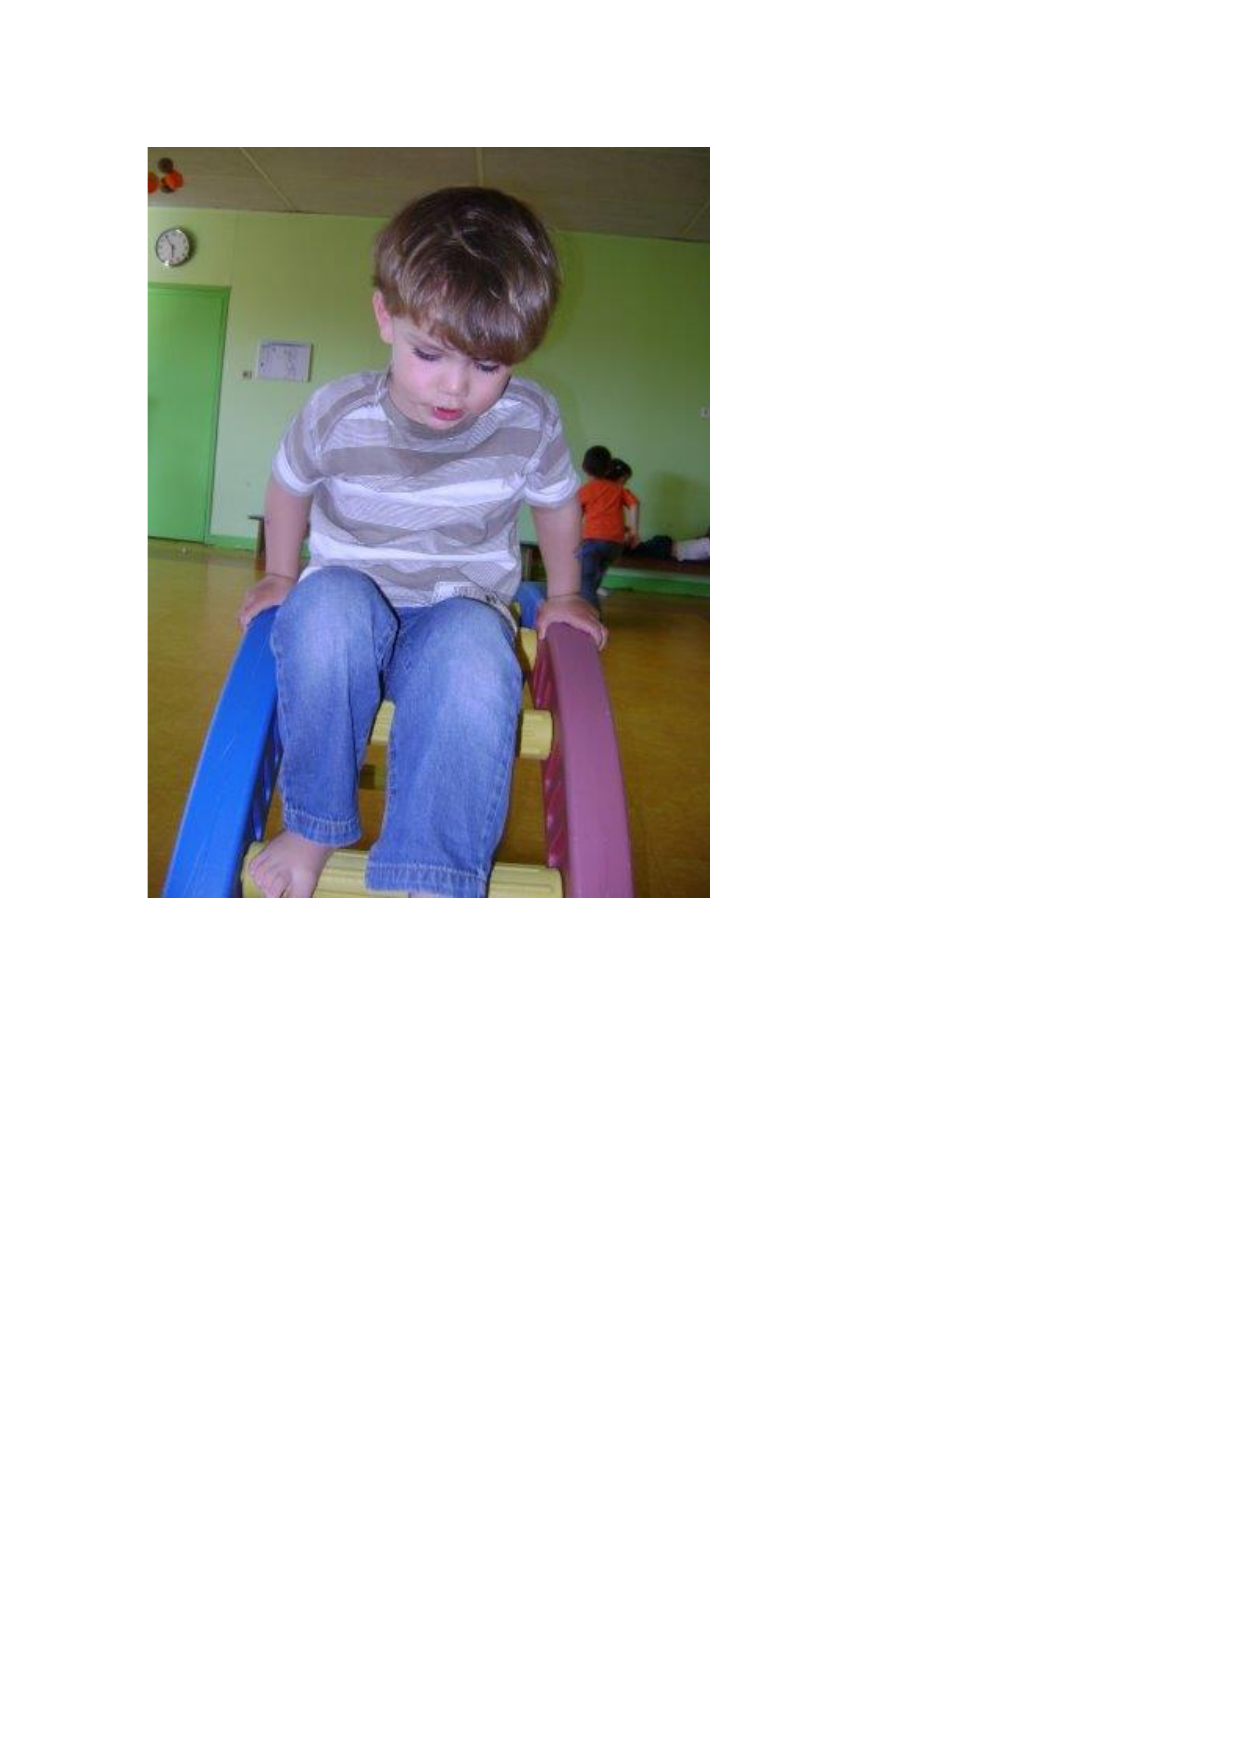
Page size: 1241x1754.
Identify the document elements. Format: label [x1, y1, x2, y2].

picture [147, 147, 710, 898]
